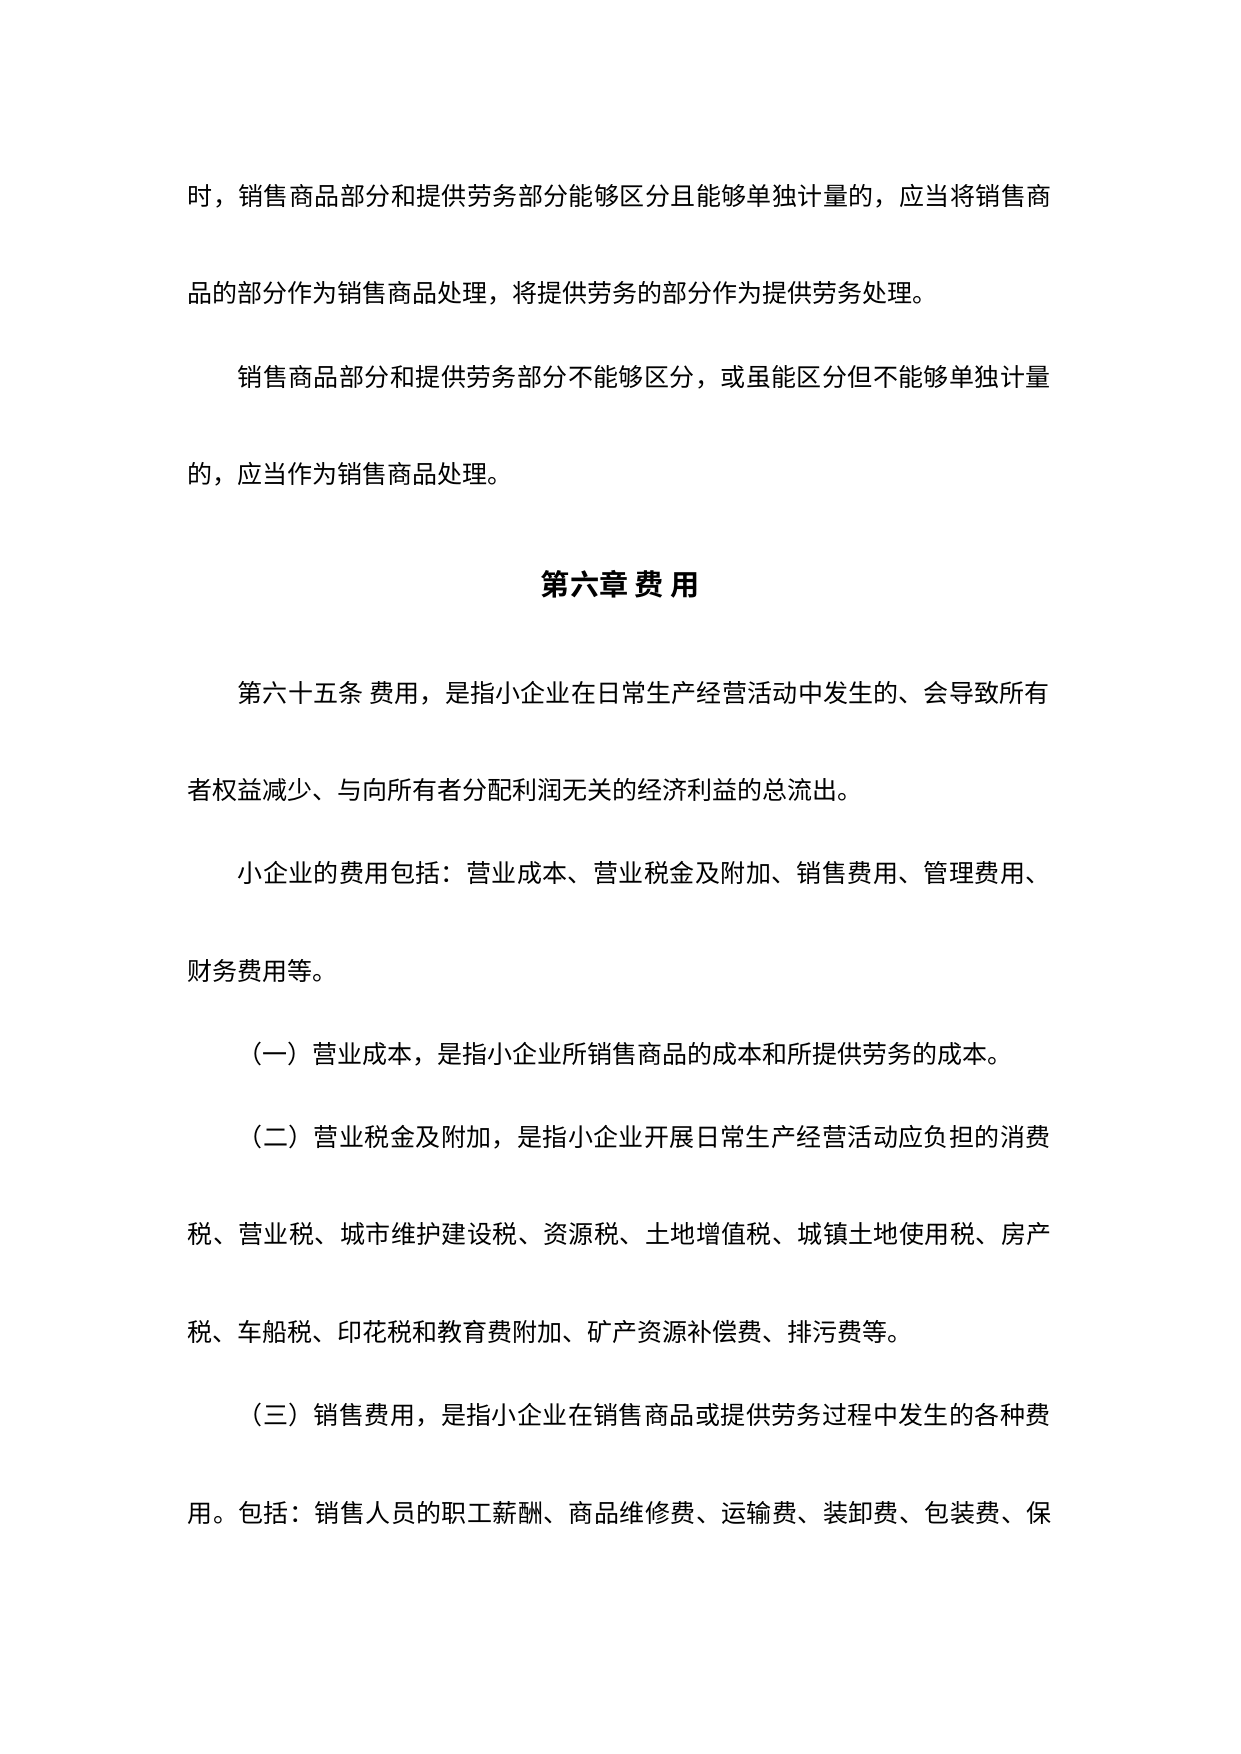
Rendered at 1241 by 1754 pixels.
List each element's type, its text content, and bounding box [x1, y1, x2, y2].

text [187, 1381, 1053, 1544]
text 小企业的费用包括：营业成本、营业税金及附加、销售费用、管理费用、财务费用等。 [187, 839, 1053, 1002]
text （二）营业税金及附加，是指小企业开展日常生产经营活动应负担的消费税、营业税、城市维护建设税、资源税、土地增值税、城镇土地使用税、房产税、车船税、印花税和教育费附加、矿产资源补偿费、排污费等。 [187, 1103, 1053, 1363]
text 销售商品部分和提供劳务部分不能够区分，或虽能区分但不能够单独计量的，应当作为销售商品处理。 [187, 343, 1053, 505]
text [187, 162, 1053, 324]
text （一）营业成本，是指小企业所销售商品的成本和所提供劳务的成本。 [187, 1020, 1053, 1085]
subtitle 第六章 费 用 [187, 550, 1053, 615]
text 第六十五条 费用，是指小企业在日常生产经营活动中发生的、会导致所有者权益减少、与向所有者分配利润无关的经济利益的总流出。 [187, 659, 1053, 821]
